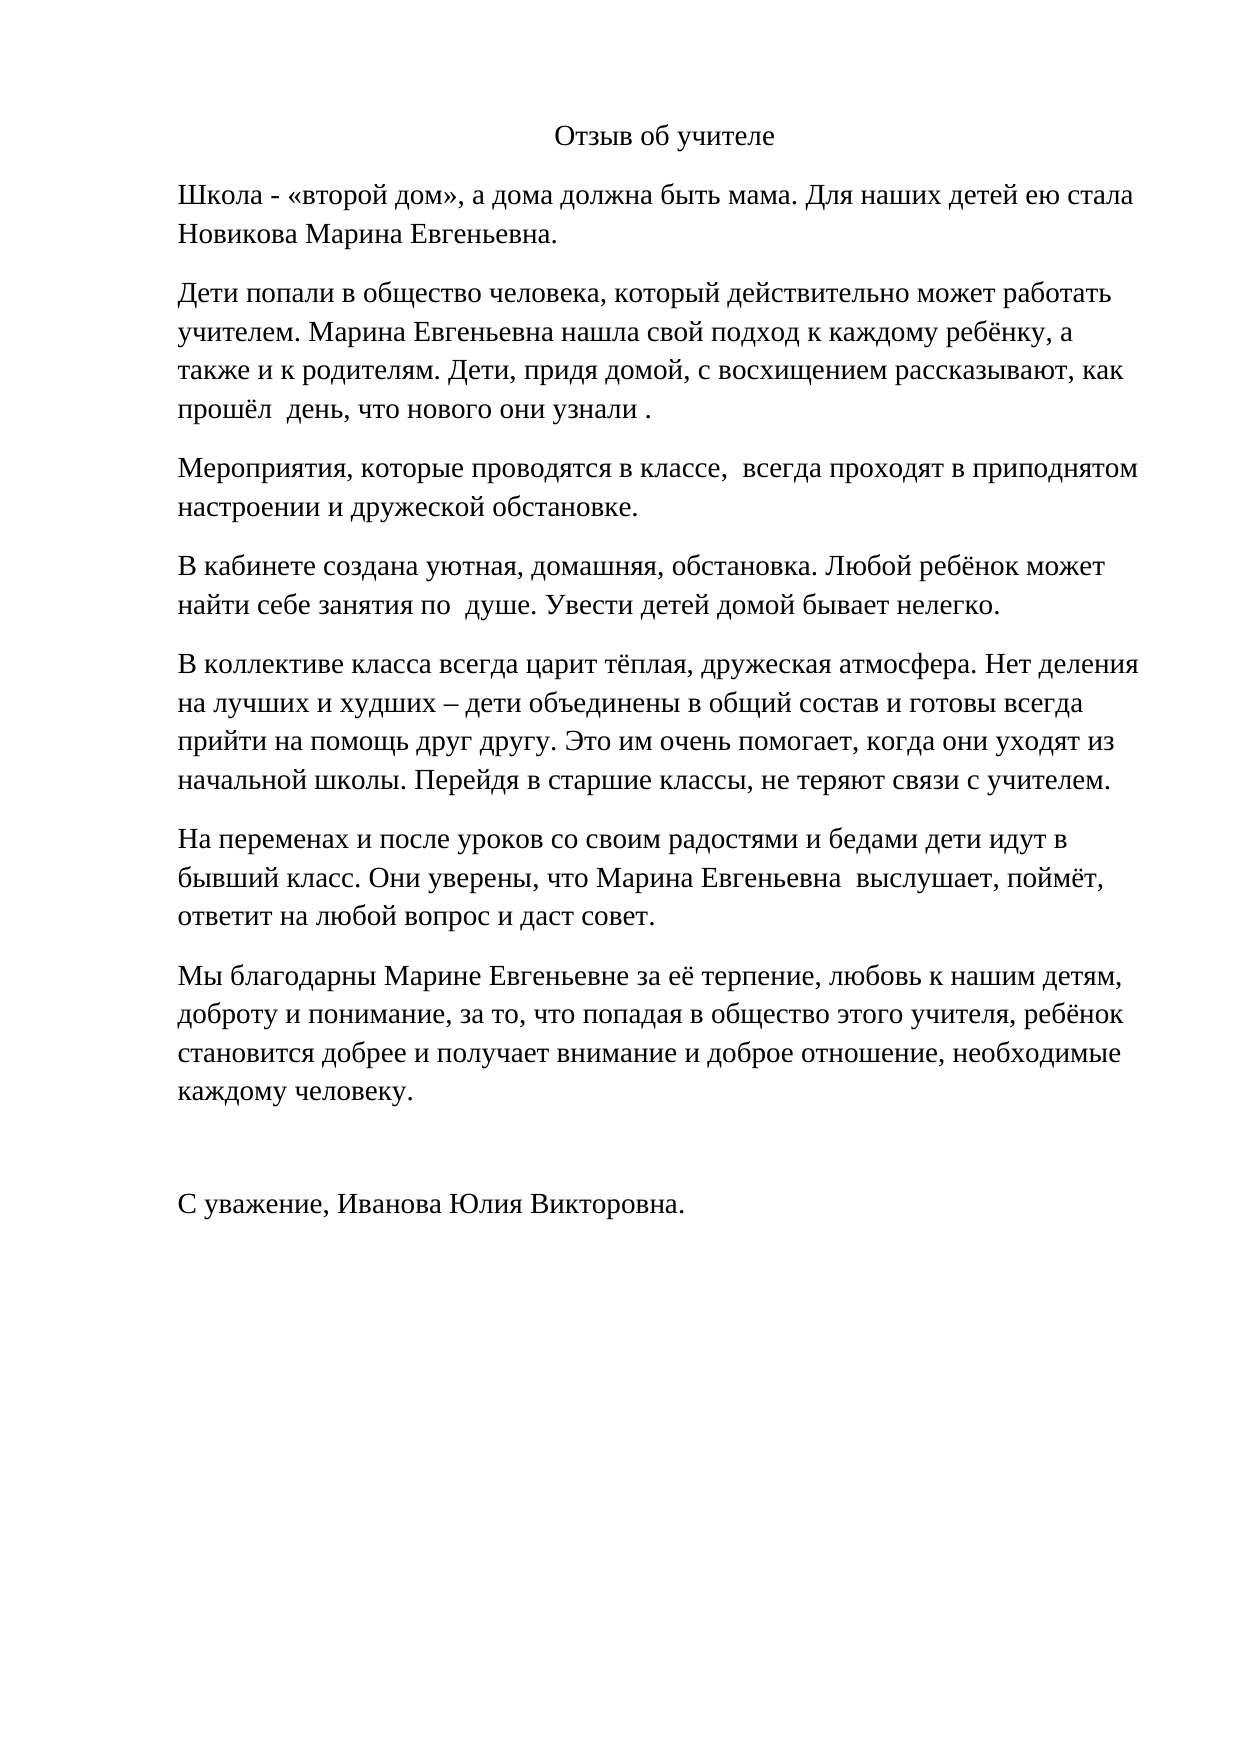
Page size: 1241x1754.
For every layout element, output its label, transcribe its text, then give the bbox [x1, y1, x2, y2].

text Мы благодарны Марине Евгеньевне за её терпение, любовь к нашим детям, доброту и понимание, за то, что попадая в общество этого учителя, ребёнок становится добрее и получает внимание и доброе отношение, необходимые каждому человеку. [177, 958, 1152, 1107]
text Отзыв об учителе [177, 118, 1152, 152]
text На переменах и после уроков со своим радостями и бедами дети идут в бывший класс. Они уверены, что Марина Евгеньевна выслушает, поймёт, ответит на любой вопрос и даст совет. [177, 821, 1152, 932]
text Мероприятия, которые проводятся в классе, всегда проходят в приподнятом настроении и дружеской обстановке. [177, 450, 1152, 522]
text В кабинете создана уютная, домашняя, обстановка. Любой ребёнок может найти себе занятия по душе. Увести детей домой бывает нелегко. [177, 548, 1152, 620]
text Школа - «второй дом», а дома должна быть мама. Для наших детей ею стала Новикова Марина Евгеньевна. [177, 177, 1152, 249]
text В коллективе класса всегда царит тёплая, дружеская атмосфера. Нет деления на лучших и худших – дети объединены в общий состав и готовы всегда прийти на помощь друг другу. Это им очень помогает, когда они уходят из начальной школы. Перейдя в старшие классы, не теряют связи с учителем. [177, 646, 1152, 795]
text Дети попали в общество человека, который действительно может работать учителем. Марина Евгеньевна нашла свой подход к каждому ребёнку, а также и к родителям. Дети, придя домой, с восхищением рассказывают, как прошёл день, что нового они узнали . [177, 275, 1152, 424]
text С уважение, Иванова Юлия Викторовна. [177, 1186, 1152, 1219]
